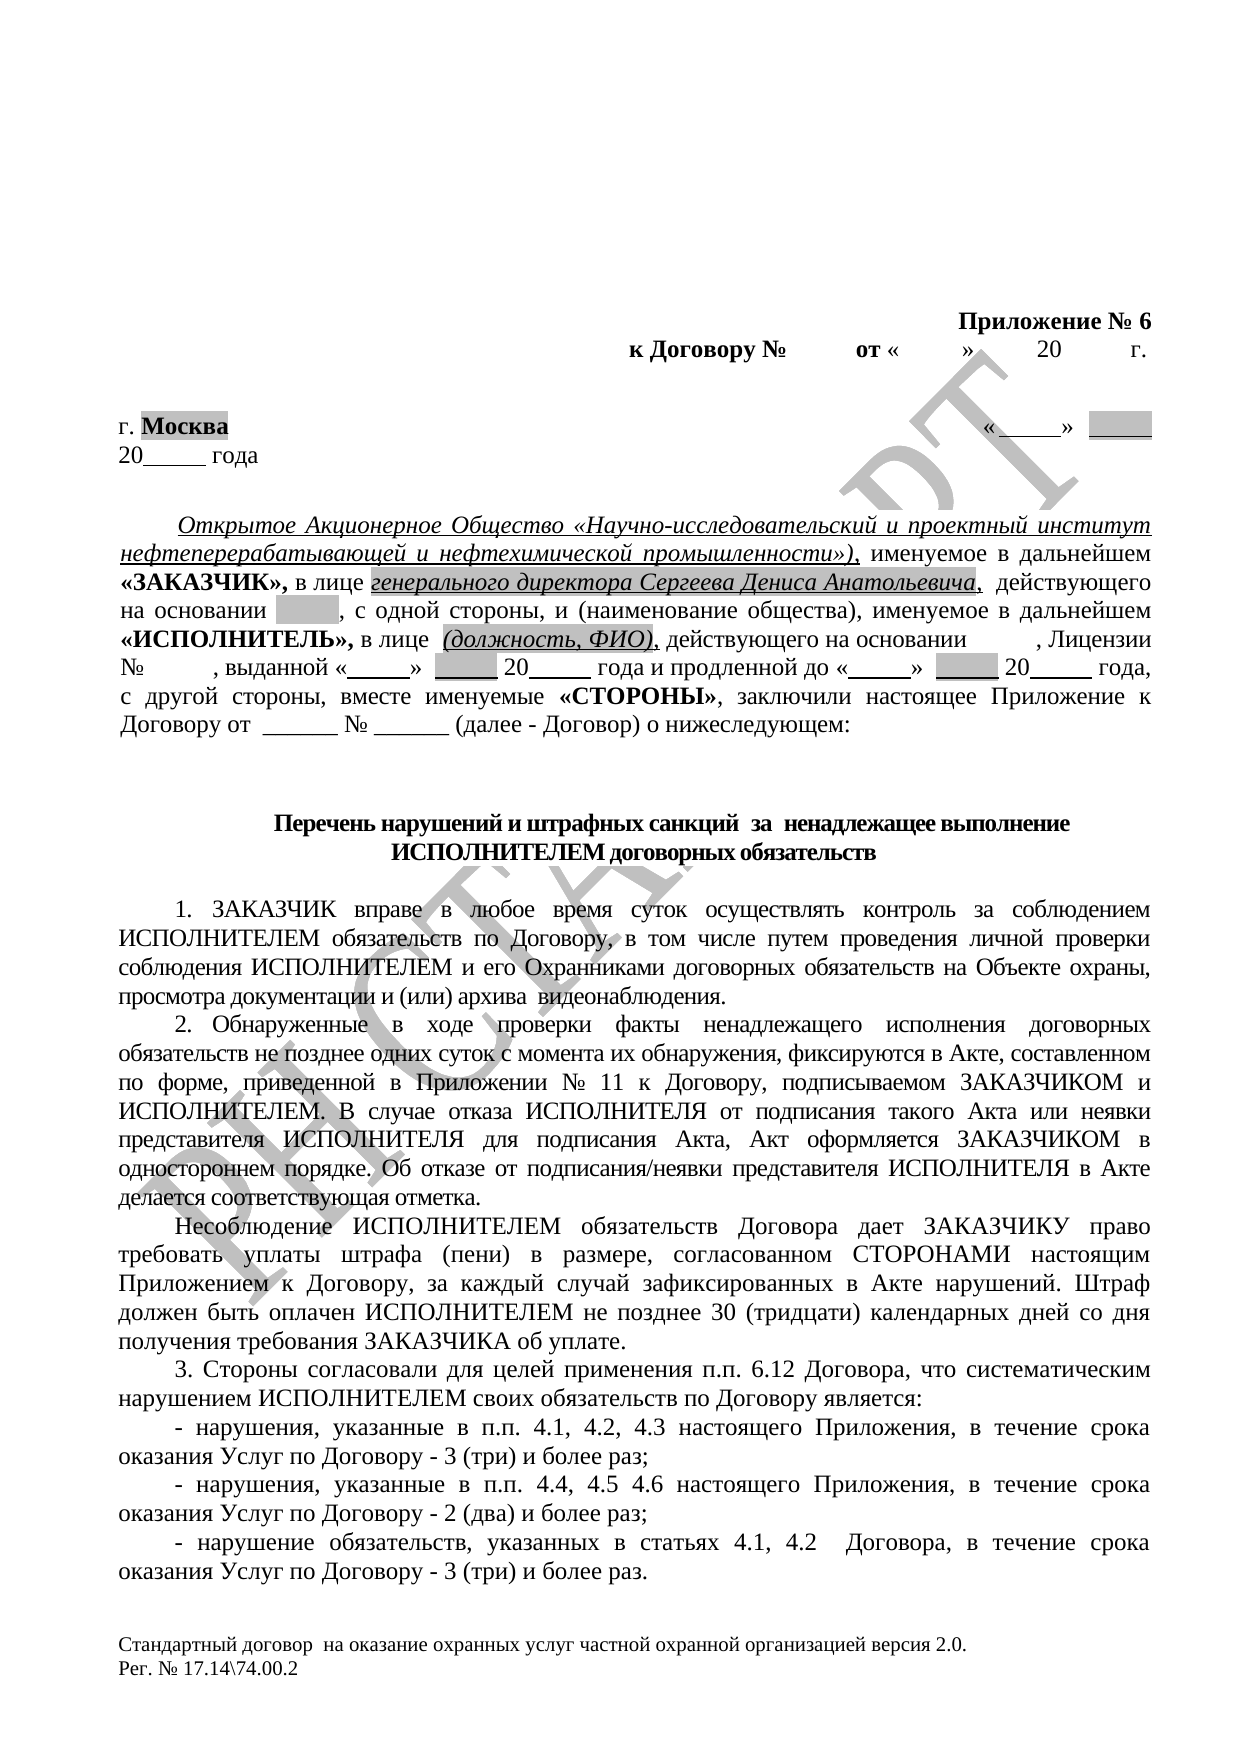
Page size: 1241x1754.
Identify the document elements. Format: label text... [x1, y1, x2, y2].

text Приложение № 6 [118, 309, 1152, 334]
text г. Москва « » 20 года [118, 411, 1152, 468]
text Несоблюдение ИСПОЛНИТЕЛЕМ обязательств Договора дает ЗАКАЗЧИКУ право требовать уплаты штрафа (пени) в размере, согласованном СТОРОНАМИ настоящим Приложением к Договору, за каждый случай зафиксированных в Акте нарушений. Штраф должен быть оплачен ИСПОЛНИТЕЛЕМ не позднее 30 (тридцати) календарных дней со дня получения требования ЗАКАЗЧИКА об уплате. [118, 1211, 1152, 1354]
text к Договору № от « » 20 г. [118, 334, 1147, 363]
text - нарушение обязательств, указанных в статьях 4.1, 4.2 Договора, в течение срока оказания Услуг по Договору - 3 (три) и более раз. [118, 1527, 1152, 1584]
text Перечень нарушений и штрафных санкций за ненадлежащее выполнение ИСПОЛНИТЕЛЕМ договорных обязательств [118, 809, 1151, 866]
text - нарушения, указанные в п.п. 4.4, 4.5 4.6 настоящего Приложения, в течение срока оказания Услуг по Договору - 2 (два) и более раз; [118, 1469, 1152, 1527]
list ЗАКАЗЧИК вправе в любое время суток осуществлять контроль за соблюдением ИСПОЛНИТЕЛЕМ обязательств по Договору, в том числе путем проведения личной проверки соблюдения ИСПОЛНИТЕЛЕМ и его Охранниками договорных обязательств на Объекте охраны, просмотра документации и (или) архива видеонаблюдения. [118, 894, 1152, 1009]
text 3. Стороны согласовали для целей применения п.п. 6.12 Договора, что систематическим нарушением ИСПОЛНИТЕЛЕМ своих обязательств по Договору является: [118, 1354, 1152, 1412]
list Обнаруженные в ходе проверки факты ненадлежащего исполнения договорных обязательств не позднее одних суток с момента их обнаружения, фиксируются в Акте, составленном по форме, приведенной в Приложении № 11 к Договору, подписываемом ЗАКАЗЧИКОМ и ИСПОЛНИТЕЛЕМ. В случае отказа ИСПОЛНИТЕЛЯ от подписания такого Акта или неявки представителя ИСПОЛНИТЕЛЯ для подписания Акта, Акт оформляется ЗАКАЗЧИКОМ в одностороннем порядке. Об отказе от подписания/неявки представителя ИСПОЛНИТЕЛЯ в Акте делается соответствующая отметка. [118, 1009, 1152, 1211]
text Открытое Акционерное Общество «Научно-исследовательский и проектный институт нефтеперерабатывающей и нефтехимической промышленности»), именуемое в дальнейшем «ЗАКАЗЧИК», в лице генерального директора Сергеева Дениса Анатольевича, действующего на основании , с одной стороны, и (наименование общества), именуемое в дальнейшем «ИСПОЛНИТЕЛЬ», в лице (должность, ФИО), действующего на основании , Лицензии № , выданной « » 20 года и продленной до « » 20 года, с другой стороны, вместе именуемые «СТОРОНЫ», заключили настоящее Приложение к Договору от ______ № ______ (далее - Договор) о нижеследующем: [120, 510, 1152, 739]
text - нарушения, указанные в п.п. 4.1, 4.2, 4.3 настоящего Приложения, в течение срока оказания Услуг по Договору - 3 (три) и более раз; [118, 1412, 1152, 1469]
